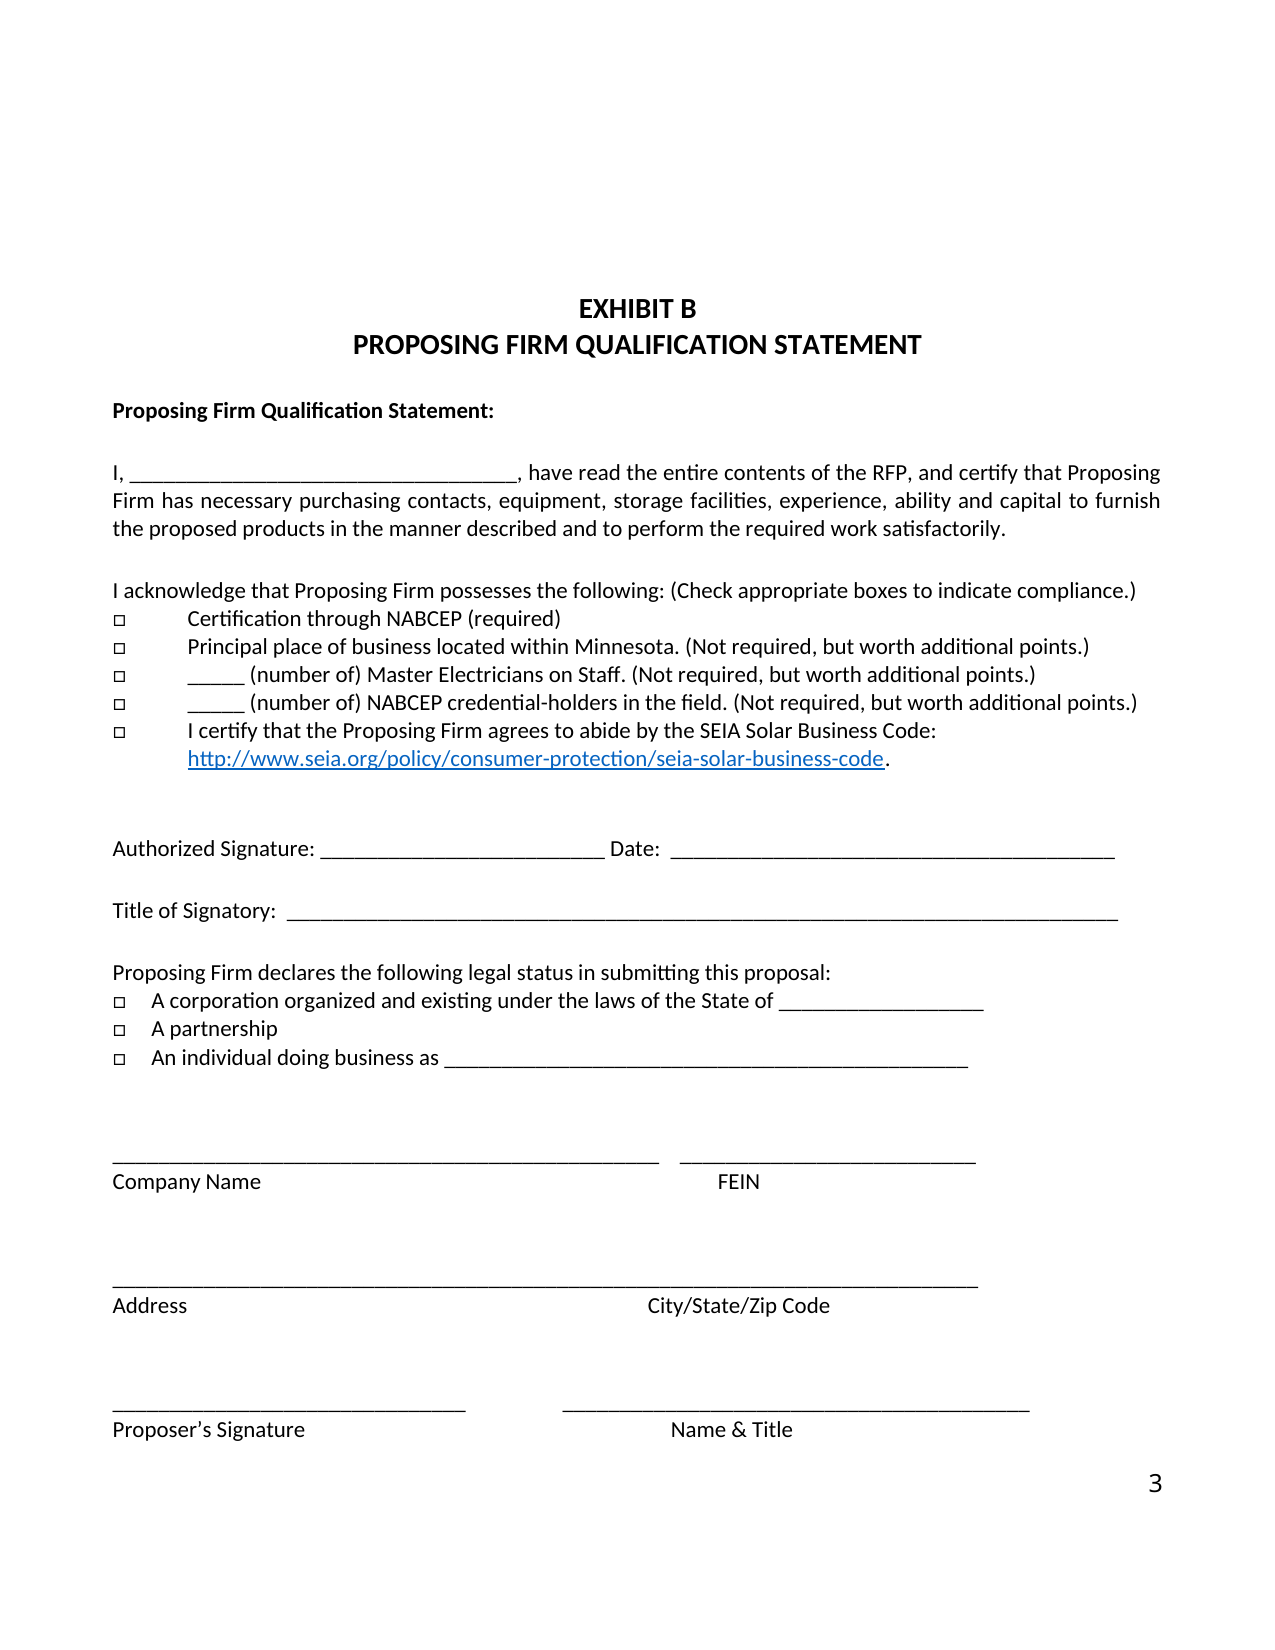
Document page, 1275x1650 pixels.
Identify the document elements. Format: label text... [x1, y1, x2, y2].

text Proposing Firm Qualification Statement: [112, 396, 1162, 424]
text Title of Signatory: _________________________________________________________________________ [112, 896, 1162, 924]
text Authorized Signature: _________________________ Date: _______________________________________ [112, 834, 1162, 862]
text EXHIBIT B [112, 291, 1162, 326]
text □ Principal place of business located within Minnesota. (Not required, but worth additional points.) [112, 632, 1162, 660]
text □ An individual doing business as ______________________________________________ [112, 1043, 1162, 1071]
text □ I certify that the Proposing Firm agrees to abide by the SEIA Solar Business Code: http://www.seia.org/policy/consumer-protection/seia-solar-business-code. [112, 716, 1162, 772]
text Proposer’s Signature Name & Title [112, 1415, 1162, 1443]
text Address City/State/Zip Code [112, 1291, 1162, 1319]
text Proposing Firm declares the following legal status in submitting this proposal: [112, 958, 1162, 987]
text Company Name FEIN [112, 1167, 1162, 1195]
text □ A corporation organized and existing under the laws of the State of __________________ [112, 987, 1162, 1014]
text □ _____ (number of) NABCEP credential-holders in the field. (Not required, but worth additional points.) [112, 688, 1162, 716]
text □ Certification through NABCEP (required) [112, 604, 1162, 632]
text _______________________________ _________________________________________ [112, 1387, 1162, 1415]
subtitle PROPOSING FIRM QUALIFICATION STATEMENT [112, 326, 1162, 362]
text ____________________________________________________________________________ [112, 1263, 1162, 1291]
text □ _____ (number of) Master Electricians on Staff. (Not required, but worth additional points.) [112, 660, 1162, 688]
text ________________________________________________ __________________________ [112, 1139, 1162, 1167]
text I acknowledge that Proposing Firm possesses the following: (Check appropriate boxes to indicate compliance.) [112, 576, 1162, 604]
text □ A partnership [112, 1014, 1162, 1043]
text I, __________________________________, have read the entire contents of the RFP, and certify that Proposing Firm has necessary purchasing contacts, equipment, storage facilities, experience, ability and capital to furnish the proposed products in the manner described and to perform the required work satisfactorily. [112, 458, 1162, 542]
